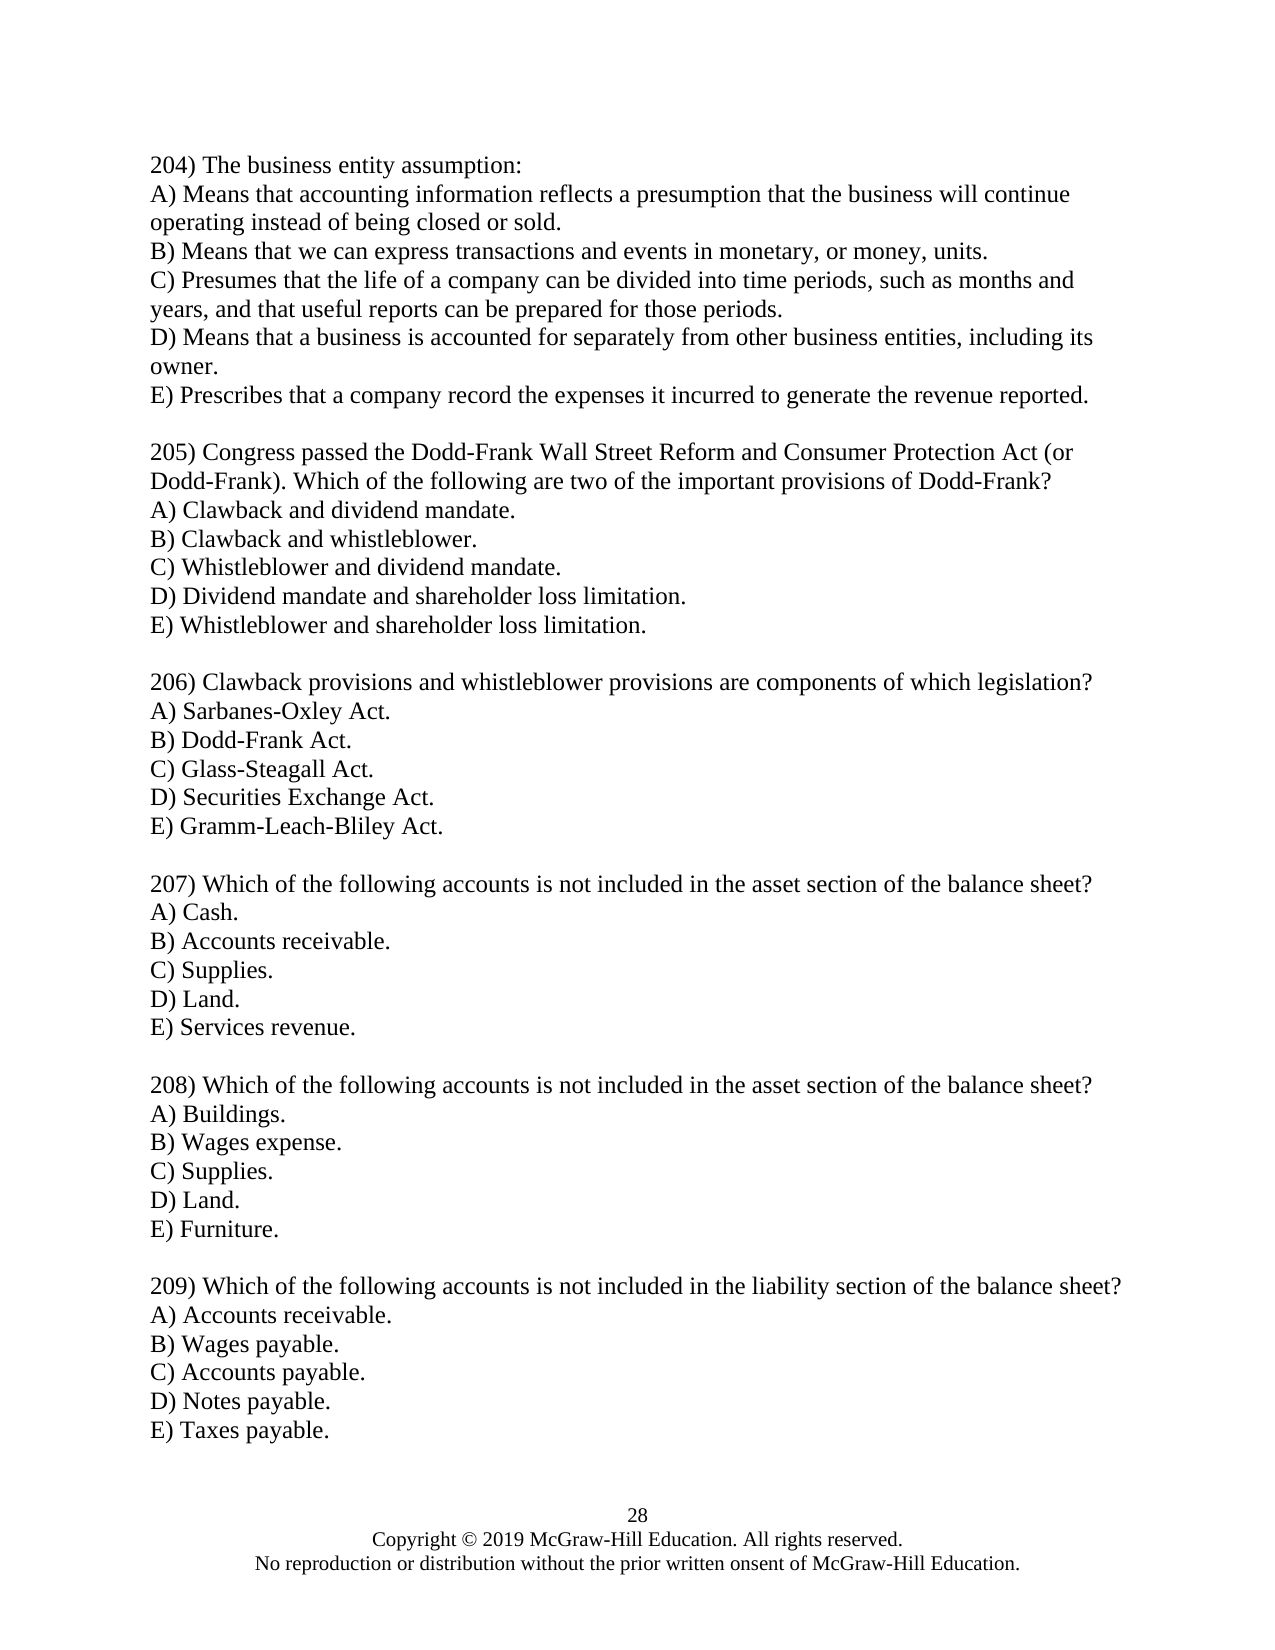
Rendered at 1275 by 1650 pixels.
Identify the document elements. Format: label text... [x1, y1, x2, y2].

text A) Accounts receivable. [150, 1300, 1125, 1329]
text B) Means that we can express transactions and events in monetary, or money, units. [150, 236, 1125, 265]
text A) Cash. [150, 897, 1125, 926]
text 207) Which of the following accounts is not included in the asset section of the balance sheet? [150, 869, 1125, 897]
text 209) Which of the following accounts is not included in the liability section of the balance sheet? [150, 1271, 1125, 1300]
text A) Sarbanes-Oxley Act. [150, 696, 1125, 725]
text E) Gramm-Leach-Bliley Act. [150, 811, 1125, 840]
text C) Supplies. [150, 955, 1125, 984]
text D) Land. [150, 1185, 1125, 1214]
text B) Dodd-Frank Act. [150, 725, 1125, 754]
text B) Wages payable. [150, 1329, 1125, 1357]
text B) Accounts receivable. [150, 926, 1125, 955]
text 204) The business entity assumption: [150, 150, 1125, 179]
text A) Clawback and dividend mandate. [150, 495, 1125, 524]
text D) Notes payable. [150, 1386, 1125, 1415]
text 205) Congress passed the Dodd-Frank Wall Street Reform and Consumer Protection Act (or Dodd-Frank). Which of the following are two of the important provisions of Dodd-Frank? [150, 437, 1125, 495]
text C) Glass-Steagall Act. [150, 754, 1125, 782]
text E) Whistleblower and shareholder loss limitation. [150, 610, 1125, 639]
text A) Buildings. [150, 1099, 1125, 1127]
text D) Securities Exchange Act. [150, 782, 1125, 811]
text E) Furniture. [150, 1214, 1125, 1242]
text 208) Which of the following accounts is not included in the asset section of the balance sheet? [150, 1070, 1125, 1099]
text C) Accounts payable. [150, 1357, 1125, 1386]
text C) Supplies. [150, 1156, 1125, 1185]
text D) Means that a business is accounted for separately from other business entities, including its owner. [150, 322, 1125, 380]
text A) Means that accounting information reflects a presumption that the business will continue operating instead of being closed or sold. [150, 179, 1125, 236]
text E) Taxes payable. [150, 1415, 1125, 1444]
text E) Services revenue. [150, 1012, 1125, 1041]
text E) Prescribes that a company record the expenses it incurred to generate the revenue reported. [150, 380, 1125, 409]
text C) Whistleblower and dividend mandate. [150, 552, 1125, 581]
text 206) Clawback provisions and whistleblower provisions are components of which legislation? [150, 667, 1125, 696]
text D) Dividend mandate and shareholder loss limitation. [150, 581, 1125, 610]
text B) Wages expense. [150, 1127, 1125, 1156]
text B) Clawback and whistleblower. [150, 524, 1125, 552]
text D) Land. [150, 984, 1125, 1012]
